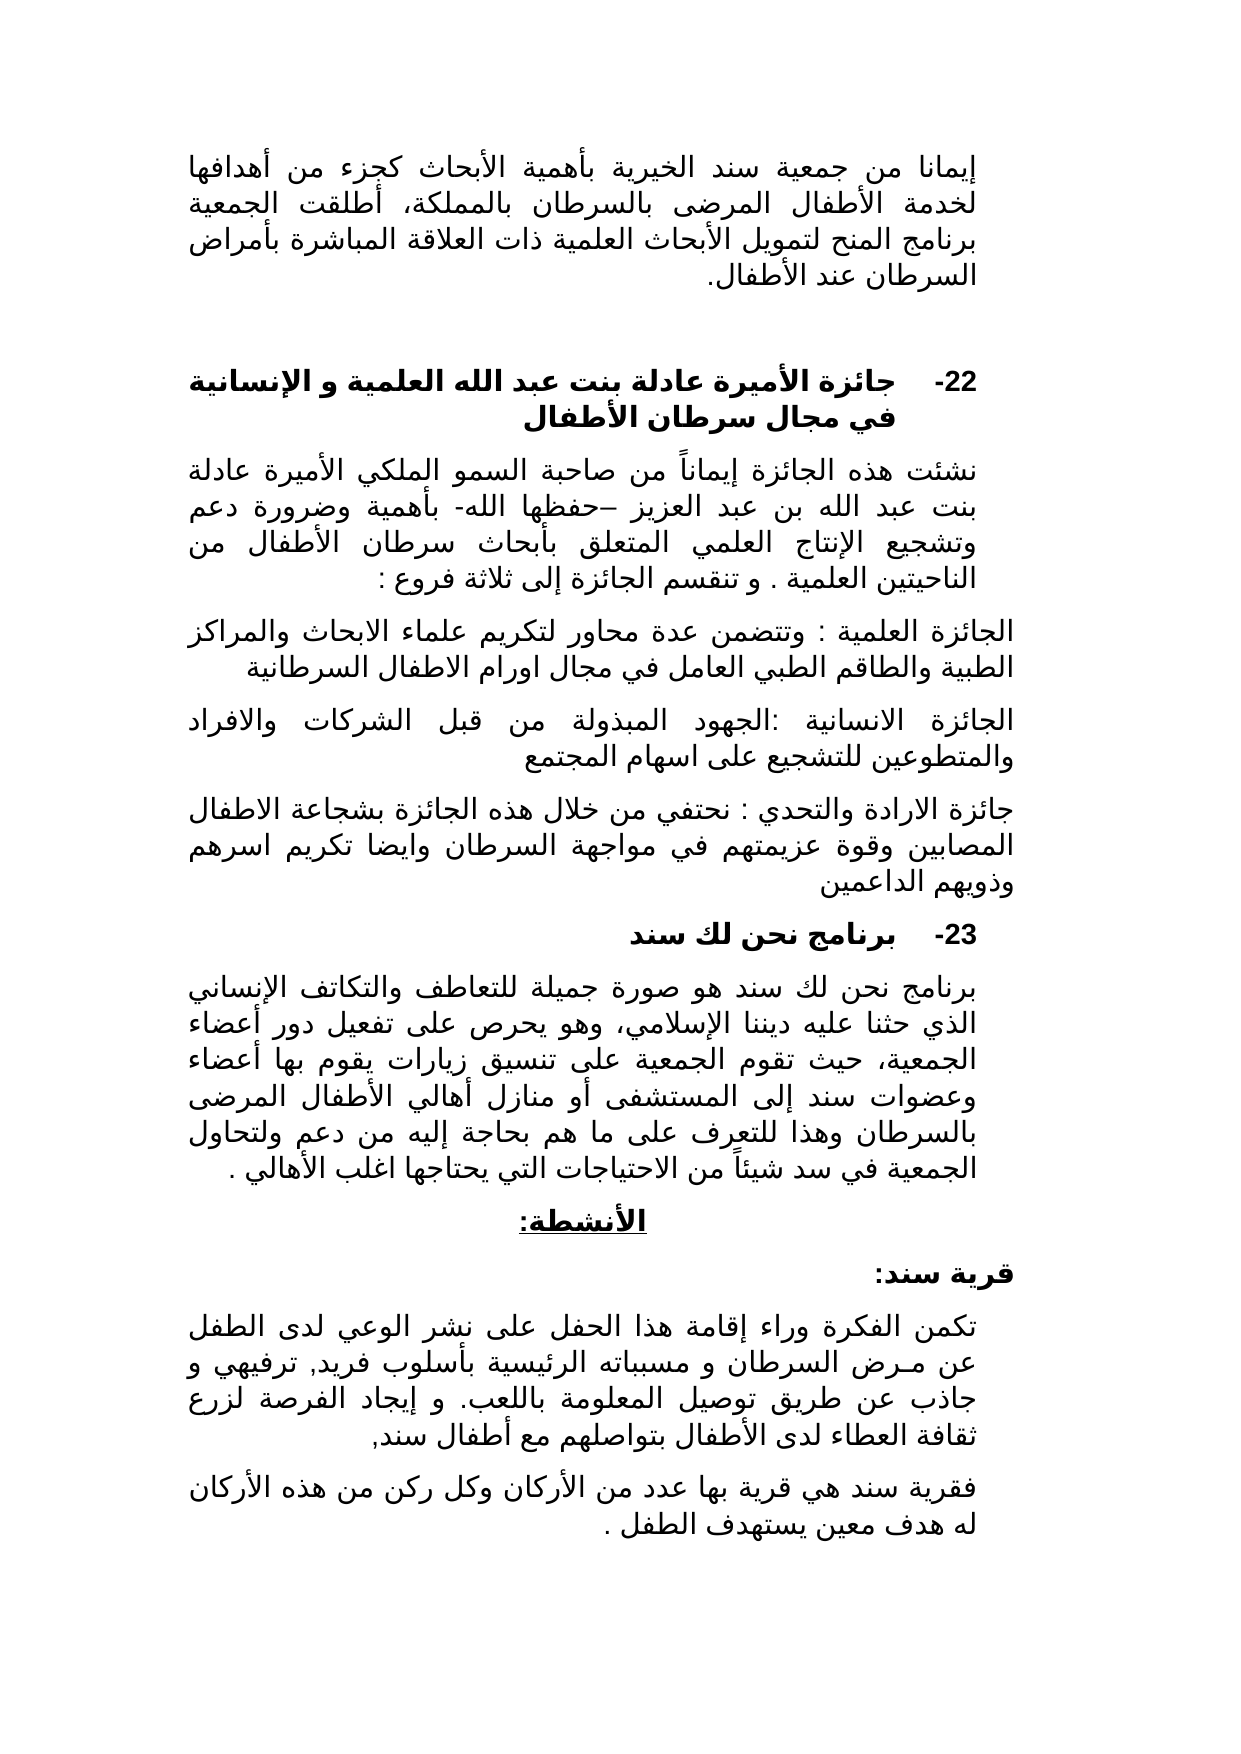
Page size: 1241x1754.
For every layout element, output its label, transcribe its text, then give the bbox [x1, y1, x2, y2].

text الجائزة العلمية : وتتضمن عدة محاور لتكريم علماء الابحاث والمراكز الطبية والطاقم الطبي العامل في مجال اورام الاطفال السرطانية [187, 614, 1015, 684]
text الأنشطة: [187, 1204, 978, 1237]
text نشئت هذه الجائزة إيماناً من صاحبة السمو الملكي الأميرة عادلة بنت عبد الله بن عبد العزيز –حفظها الله- بأهمية وضرورة دعم وتشجيع الإنتاج العلمي المتعلق بأبحاث سرطان الأطفال من الناحيتين العلمية . و تنقسم الجائزة إلى ثلاثة فروع : [187, 453, 978, 595]
text جائزة الارادة والتحدي : نحتفي من خلال هذه الجائزة بشجاعة الاطفال المصابين وقوة عزيمتهم في مواجهة السرطان وايضا تكريم اسرهم وذويهم الداعمين [187, 792, 1015, 898]
text فقرية سند هي قرية بها عدد من الأركان وكل ركن من هذه الأركان له هدف معين يستهدف الطفل . [187, 1471, 978, 1540]
text قرية سند: [187, 1256, 1015, 1290]
list برنامج نحن لك سند [187, 917, 934, 951]
text تكمن الفكرة وراء إقامة هذا الحفل على نشر الوعي لدى الطفل عن مـرض السرطان و مسبباته الرئيسية بأسلوب فريد, ترفيهي و جاذب عن طريق توصيل المعلومة باللعب. و إيجاد الفرصة لزرع ثقافة العطاء لدى الأطفال بتواصلهم مع أطفال سند, [187, 1309, 978, 1451]
text الجائزة الانسانية :الجهود المبذولة من قبل الشركات والافراد والمتطوعين للتشجيع على اسهام المجتمع [187, 703, 1015, 773]
text إيمانا من جمعية سند الخيرية بأهمية الأبحاث كجزء من أهدافها لخدمة الأطفال المرضى بالسرطان بالمملكة، أطلقت الجمعية برنامج المنح لتمويل الأبحاث العلمية ذات العلاقة المباشرة بأمراض السرطان عند الأطفال. [187, 150, 978, 292]
list جائزة الأميرة عادلة بنت عبد الله العلمية و الإنسانية في مجال سرطان الأطفال [187, 364, 934, 434]
text برنامج نحن لك سند هو صورة جميلة للتعاطف والتكاتف الإنساني الذي حثنا عليه ديننا الإسلامي، وهو يحرص على تفعيل دور أعضاء الجمعية، حيث تقوم الجمعية على تنسيق زيارات يقوم بها أعضاء وعضوات سند إلى المستشفى أو منازل أهالي الأطفال المرضى بالسرطان وهذا للتعرف على ما هم بحاجة إليه من دعم ولتحاول الجمعية في سد شيئاً من الاحتياجات التي يحتاجها اغلب الأهالي . [187, 970, 978, 1184]
